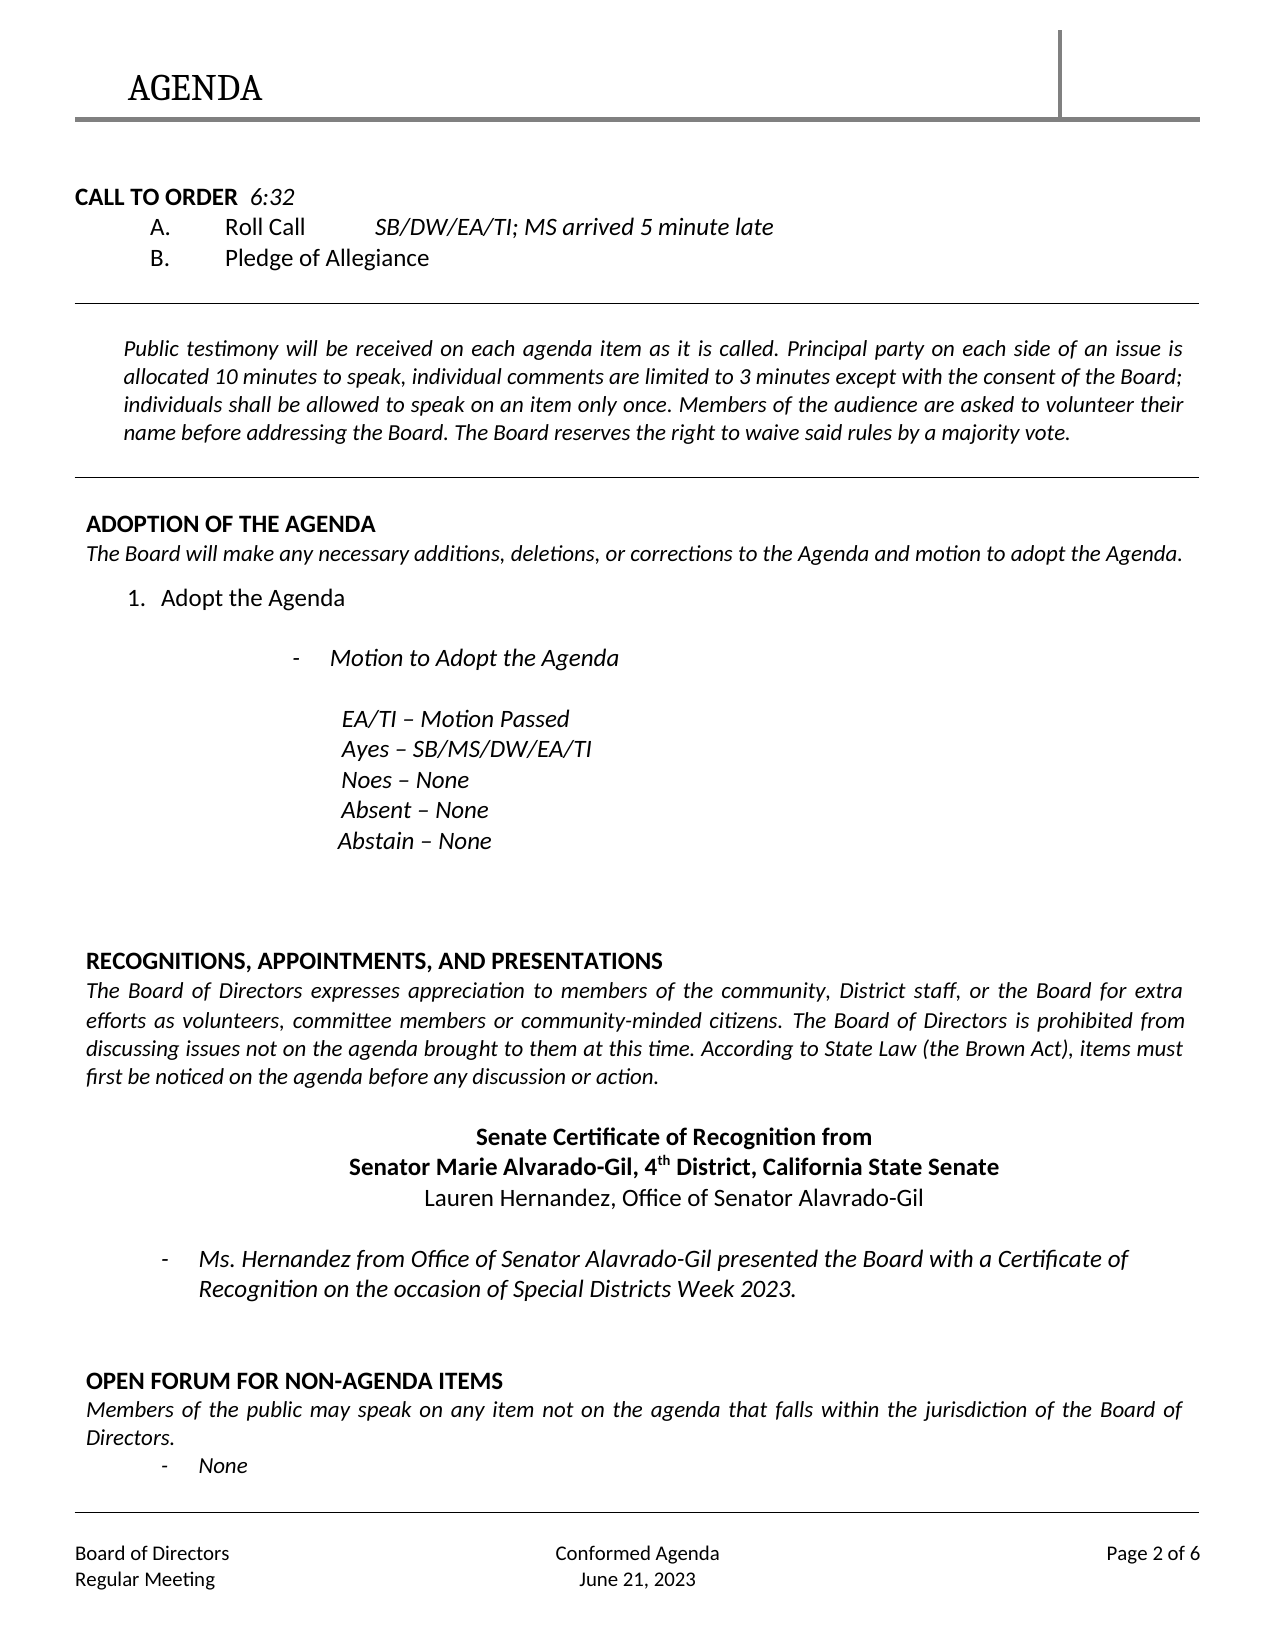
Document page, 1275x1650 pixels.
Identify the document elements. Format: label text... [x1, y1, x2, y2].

table_cell OPEN FORUM FOR NON-AGENDA ITEMS Members of the public may speak on any item not on the agenda that falls within the jurisdiction of the Board of Directors. None [75, 1335, 1199, 1512]
table_cell ADOPTION OF THE AGENDA The Board will make any necessary additions, deletions, or corrections to the Agenda and motion to adopt the Agenda. Adopt the Agenda Motion to Adopt the Agenda EA/TI – Motion Passed Ayes – SB/MS/DW/EA/TI Noes – None Absent – None Abstain – None [75, 478, 1199, 915]
text CALL TO ORDER 6:32 [75, 181, 1200, 211]
table_cell RECOGNITIONS, APPOINTMENTS, AND PRESENTATIONS The Board of Directors expresses appreciation to members of the community, District staff, or the Board for extra efforts as volunteers, committee members or community-minded citizens. The Board of Directors is prohibited from discussing issues not on the agenda brought to them at this time. According to State Law (the Brown Act), items must first be noticed on the agenda before any discussion or action. Senate Certificate of Recognition from Senator Marie Alvarado-Gil, 4th District, California State Senate Lauren Hernandez, Office of Senator Alavrado-Gil Ms. Hernandez from Office of Senator Alavrado-Gil presented the Board with a Certificate of Recognition on the occasion of Special Districts Week 2023. [75, 915, 1199, 1334]
list Roll Call SB/DW/EA/TI; MS arrived 5 minute late [150, 211, 1200, 242]
list Pledge of Allegiance [150, 242, 1200, 272]
table_header Public testimony will be received on each agenda item as it is called. Principal party on each side of an issue is allocated 10 minutes to speak, individual comments are limited to 3 minutes except with the consent of the Board; individuals shall be allowed to speak on an item only once. Members of the audience are asked to volunteer their name before addressing the Board. The Board reserves the right to waive said rules by a majority vote. [75, 304, 1199, 477]
